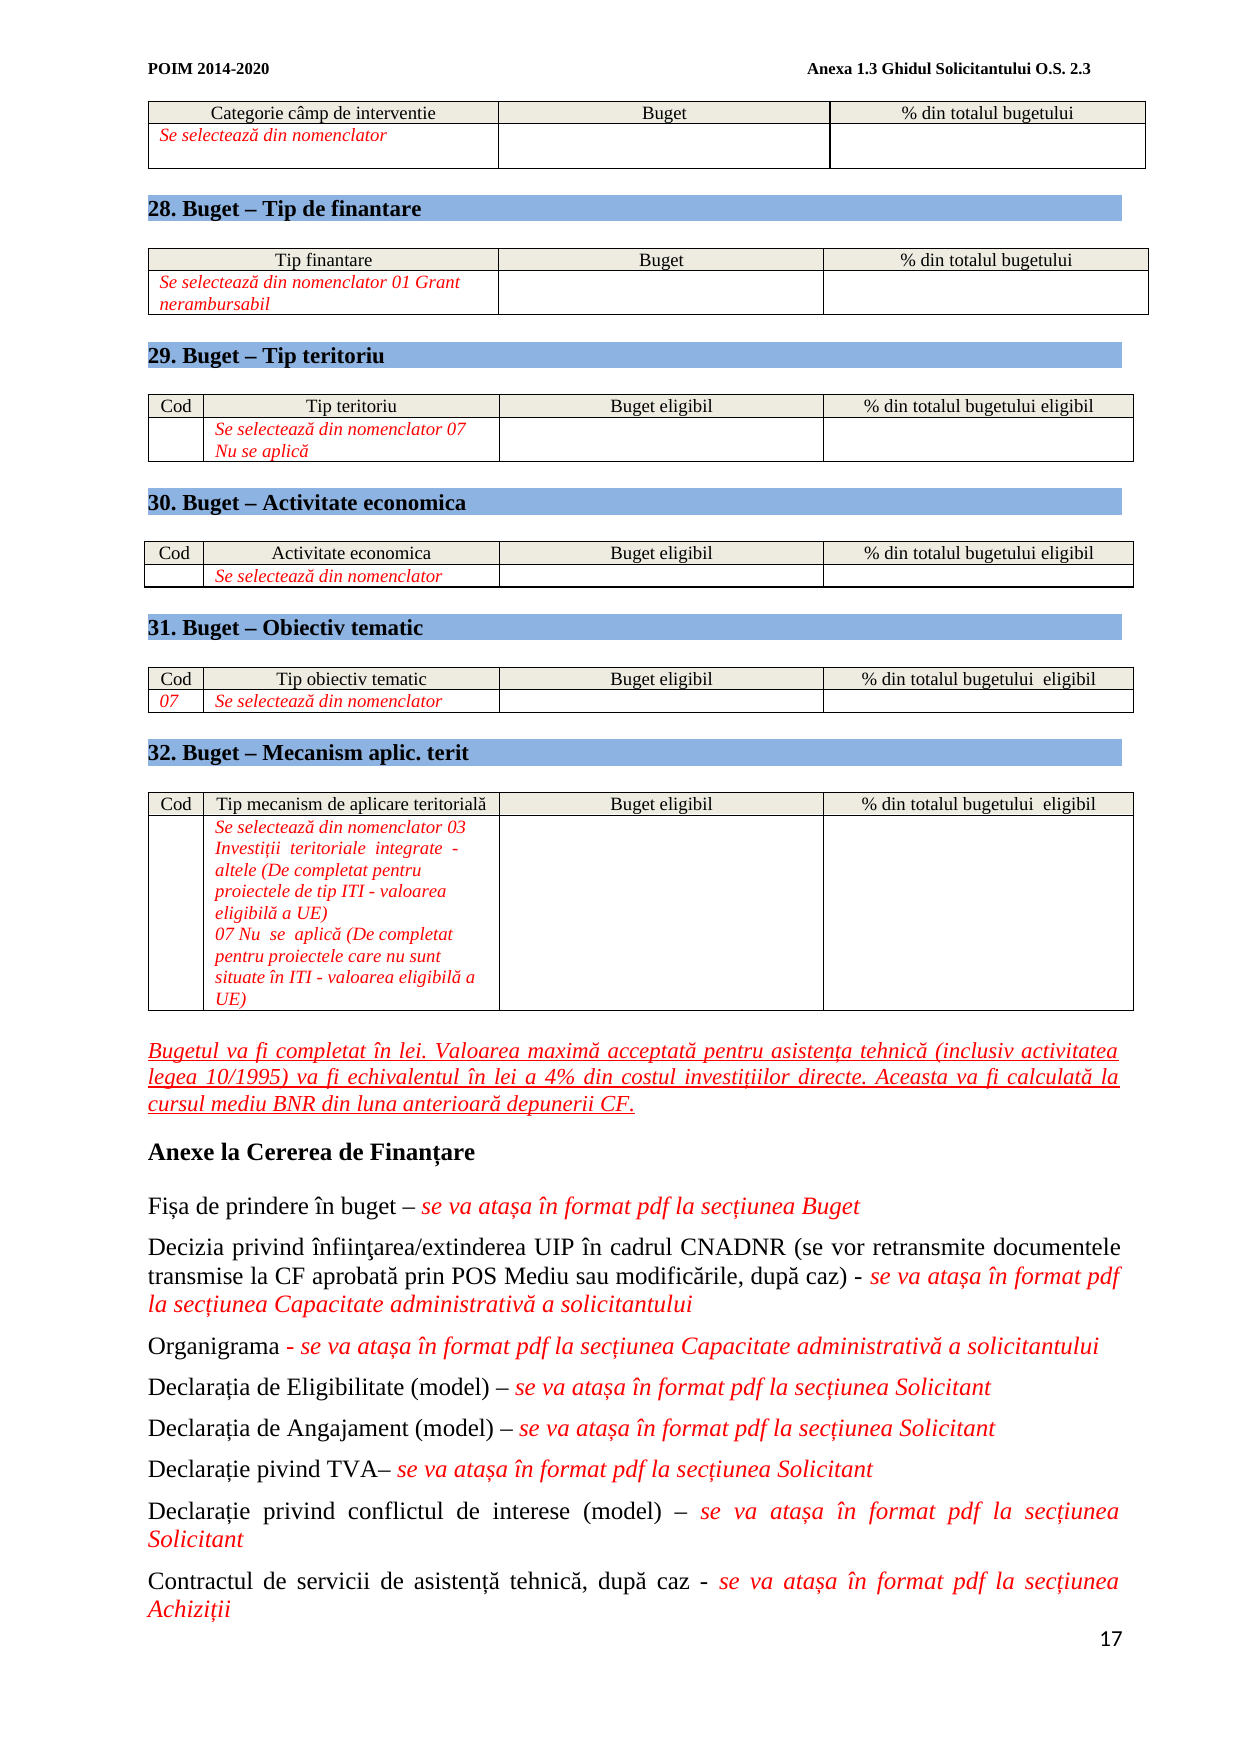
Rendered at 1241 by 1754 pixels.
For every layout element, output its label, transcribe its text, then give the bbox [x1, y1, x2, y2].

table_header Tip mecanism de aplicare teritorială [204, 793, 499, 814]
text Bugetul va fi completat în lei. Valoarea maximă acceptată pentru asistența tehnică (inclusiv activitatea legea 10/1995) va fi echivalentul în lei a 4% din costul investițiilor directe. Aceasta va fi calculată la cursul mediu BNR din luna anterioară depunerii CF. [148, 1037, 1122, 1116]
table_cell [824, 418, 1133, 461]
text Decizia privind înfiinţarea/extinderea UIP în cadrul CNADNR (se vor retransmite documentele transmise la CF aprobată prin POS Mediu sau modificările, după caz) - se va atașa în format pdf la secțiunea Capacitate administrativă a solicitantului [148, 1232, 1122, 1318]
table_header Buget eligibil [500, 668, 823, 689]
table_header % din totalul bugetului eligibil [824, 668, 1133, 689]
text Fișa de prindere în buget – se va atașa în format pdf la secțiunea Buget [148, 1191, 1122, 1219]
table_cell [500, 565, 823, 586]
table_header Buget [499, 102, 829, 123]
table_header Buget eligibil [500, 793, 823, 814]
table_header % din totalul bugetului eligibil [824, 395, 1133, 417]
text Anexe la Cererea de Finanțare [148, 1137, 1122, 1166]
table_cell [499, 124, 829, 167]
table_header Cod [149, 395, 203, 417]
table_header % din totalul bugetului eligibil [824, 542, 1133, 564]
table_header Categorie câmp de interventie [149, 102, 498, 123]
table_header Tip finantare [149, 249, 498, 270]
table_cell [149, 418, 203, 461]
text Organigrama - se va atașa în format pdf la secțiunea Capacitate administrativă a solicitantului [148, 1331, 1122, 1359]
subtitle 29. Buget – Tip teritoriu [148, 342, 1122, 368]
table_header Buget eligibil [500, 395, 823, 417]
table_cell Se selectează din nomenclator 01 Grant nerambursabil [149, 271, 498, 314]
table_cell 07 [149, 690, 203, 712]
table_cell Se selectează din nomenclator 07 Nu se aplică [204, 418, 499, 461]
table_header Buget eligibil [500, 542, 823, 564]
text Declarația de Angajament (model) – se va atașa în format pdf la secțiunea Solicitant [148, 1413, 1122, 1442]
table_cell [831, 124, 1145, 167]
table_cell [149, 816, 203, 1009]
table_header Buget [499, 249, 823, 270]
table_header % din totalul bugetului eligibil [824, 793, 1133, 814]
text Declarație privind conflictul de interese (model) – se va atașa în format pdf la secțiunea Solicitant [148, 1496, 1122, 1553]
table_header % din totalul bugetului [831, 102, 1145, 123]
table_header Cod [149, 793, 203, 814]
subtitle 30. Buget – Activitate economica [148, 488, 1122, 515]
table_header Cod [145, 542, 203, 564]
table_cell Se selectează din nomenclator 03 Investiții teritoriale integrate - altele (De completat pentru proiectele de tip ITI - valoarea eligibilă a UE) 07 Nu se aplică (De completat pentru proiectele care nu sunt situate în ITI - valoarea eligibilă a UE) [204, 816, 499, 1009]
table_cell Se selectează din nomenclator [204, 565, 499, 586]
subtitle 28. Buget – Tip de finantare [148, 195, 1122, 221]
table_cell [824, 690, 1133, 712]
table_cell Se selectează din nomenclator [204, 690, 499, 712]
table_cell [500, 690, 823, 712]
table_header Cod [149, 668, 203, 689]
table_cell Se selectează din nomenclator [149, 124, 498, 167]
table_header Tip teritoriu [204, 395, 499, 417]
text Declarație pivind TVA– se va atașa în format pdf la secțiunea Solicitant [148, 1454, 1122, 1483]
table_cell [824, 816, 1133, 1009]
table_cell [824, 271, 1148, 314]
table_cell [499, 271, 823, 314]
table_cell [500, 816, 823, 1009]
table_header % din totalul bugetului [824, 249, 1148, 270]
text Declarația de Eligibilitate (model) – se va atașa în format pdf la secțiunea Solicitant [148, 1372, 1122, 1401]
table_cell [824, 565, 1133, 586]
table_header Tip obiectiv tematic [204, 668, 499, 689]
subtitle 32. Buget – Mecanism aplic. terit [148, 739, 1122, 766]
subtitle 31. Buget – Obiectiv tematic [148, 614, 1122, 640]
table_cell [500, 418, 823, 461]
text Contractul de servicii de asistență tehnică, după caz - se va atașa în format pdf la secțiunea Achiziții [148, 1566, 1122, 1623]
table_cell [145, 565, 203, 586]
table_header Activitate economica [204, 542, 499, 564]
